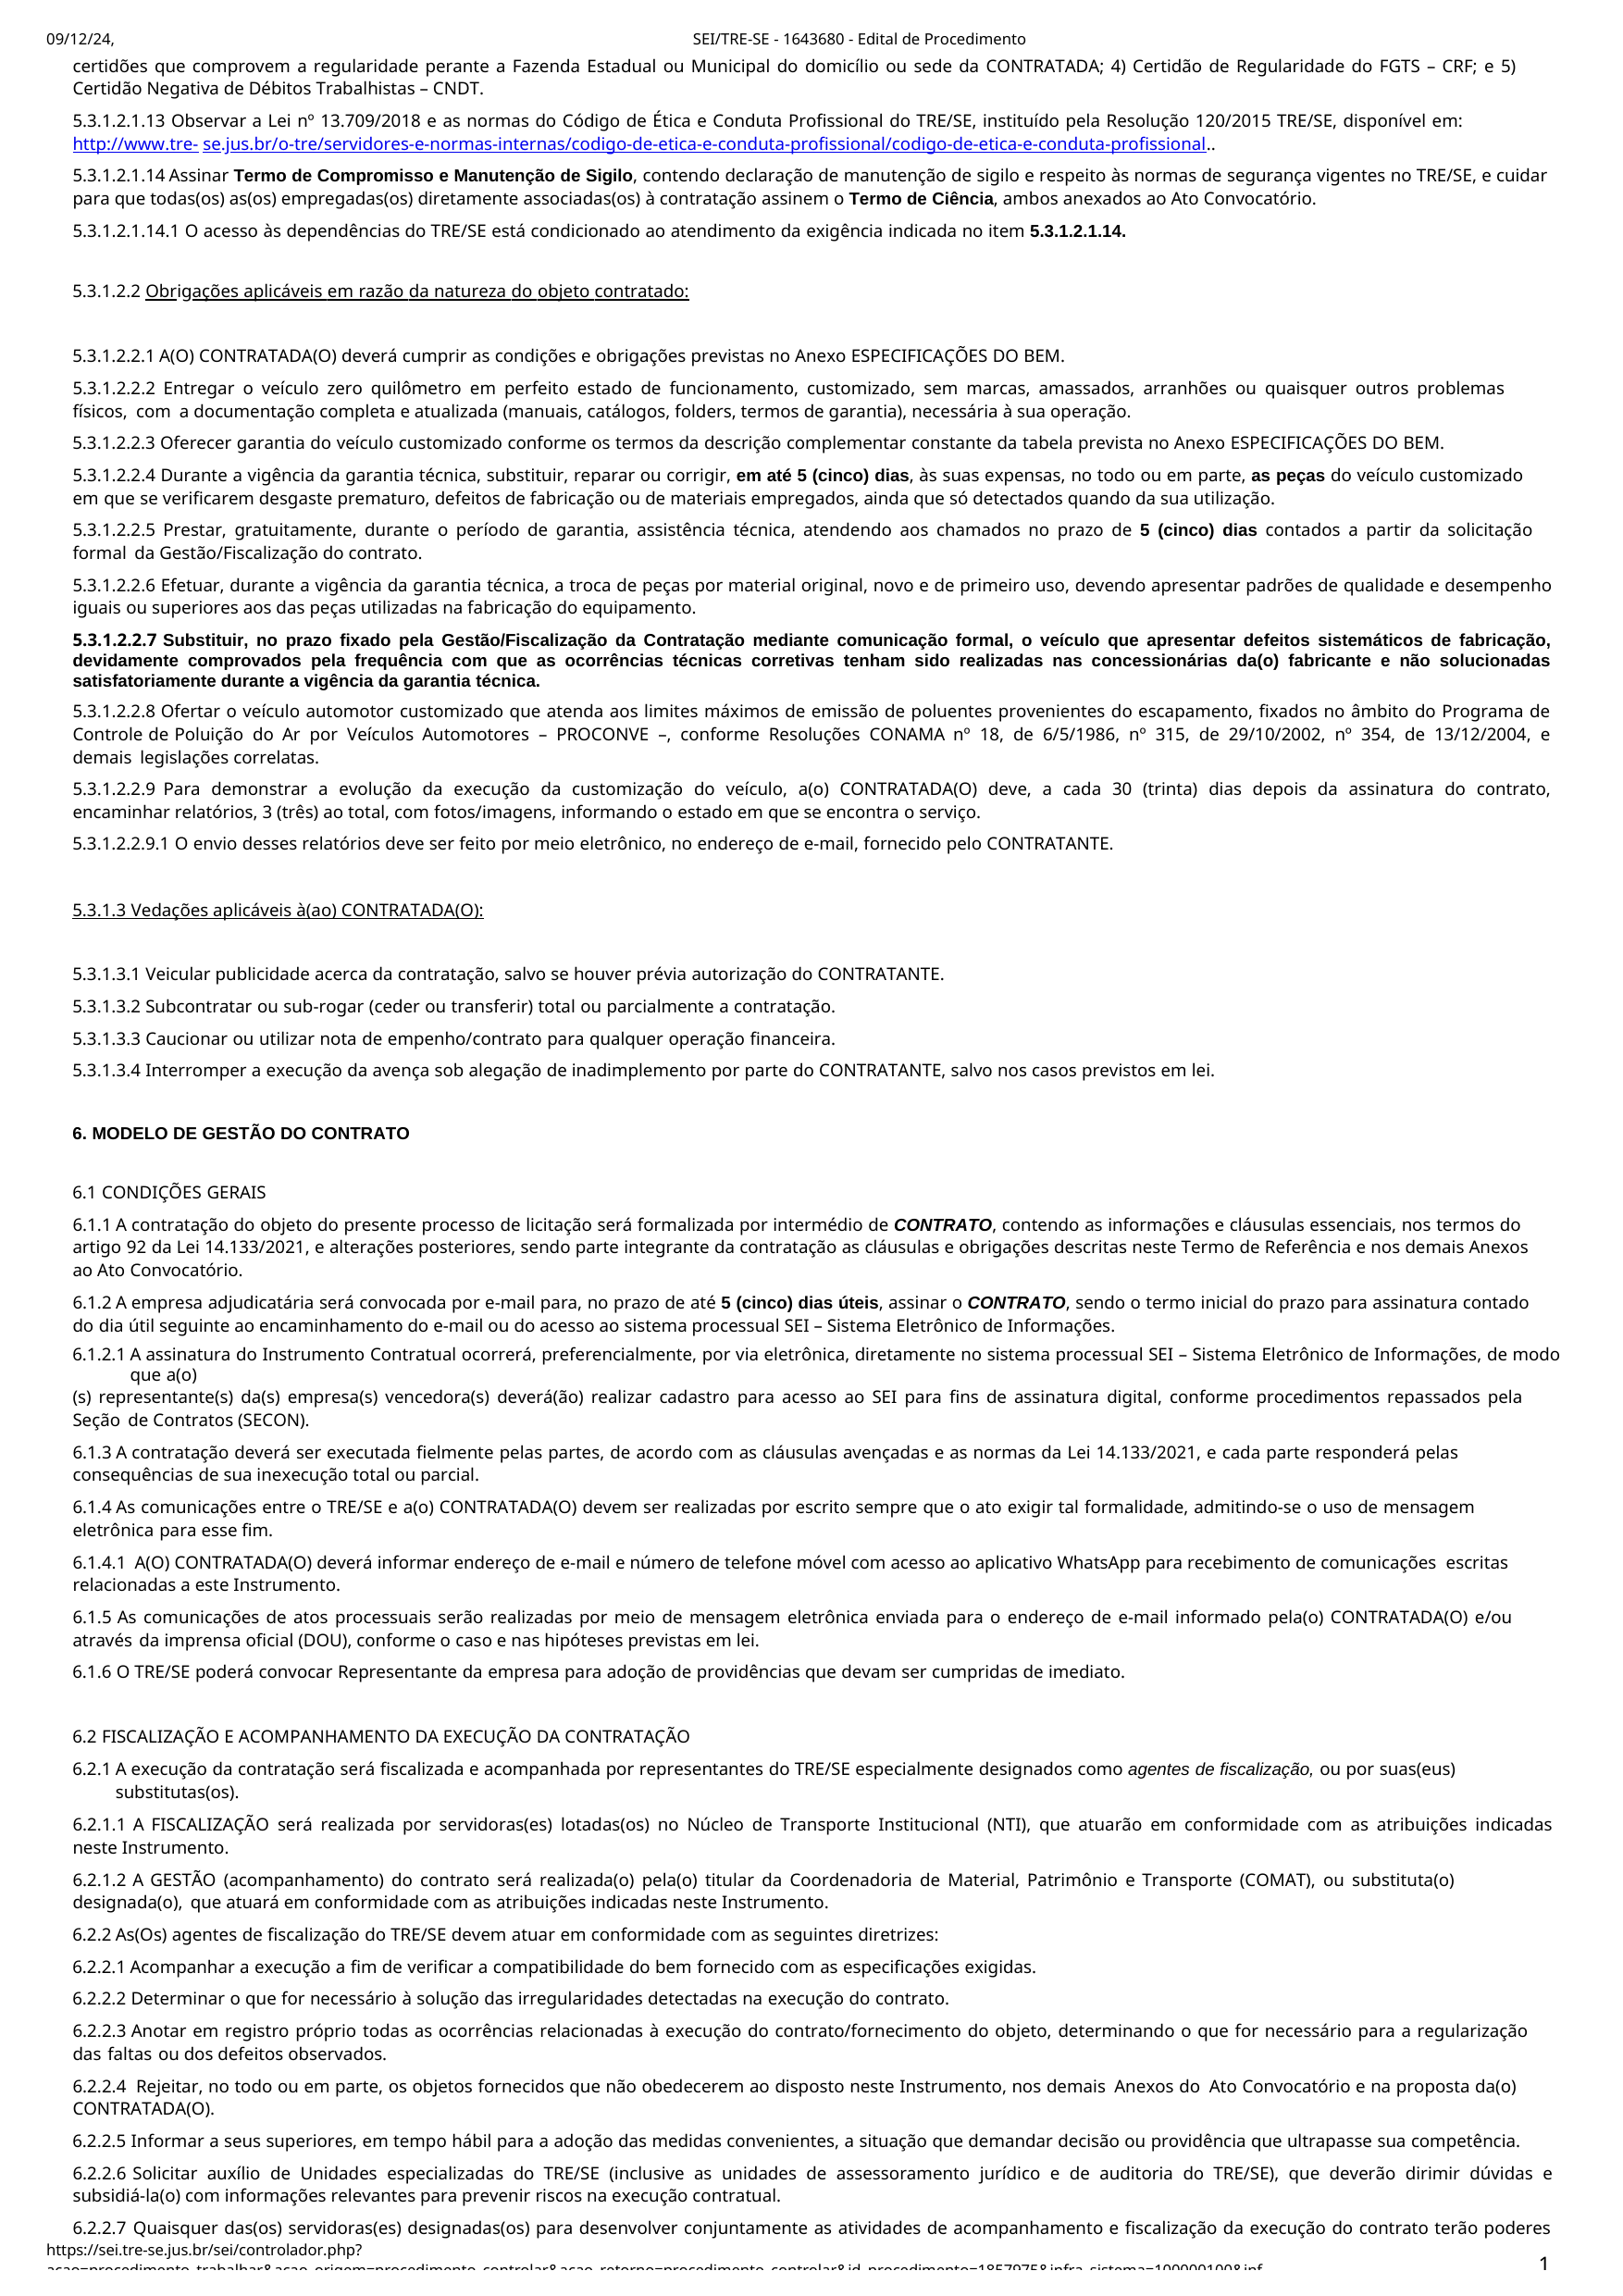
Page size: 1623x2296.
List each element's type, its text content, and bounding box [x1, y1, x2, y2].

list Determinar o que for necessário à solução das irregularidades detectadas na execução do contrato. [72, 1987, 1580, 2010]
list A(O) CONTRATADA(O) deverá informar endereço de e-mail e número de telefone móvel com acesso ao aplicativo WhatsApp para recebimento de comunicações escritas relacionadas a este Instrumento. [72, 1550, 1553, 1596]
list A(O) CONTRATADA(O) deverá cumprir as condições e obrigações previstas no Anexo ESPECIFICAÇÕES DO BEM. [72, 343, 1580, 367]
list Solicitar auxílio de Unidades especializadas do TRE/SE (inclusive as unidades de assessoramento jurídico e de auditoria do TRE/SE), que deverão dirimir dúvidas e subsidiá-la(o) com informações relevantes para prevenir riscos na execução contratual. [72, 2161, 1552, 2207]
list Rejeitar, no todo ou em parte, os objetos fornecidos que não obedecerem ao disposto neste Instrumento, nos demais Anexos do Ato Convocatório e na proposta da(o) CONTRATADA(O). [72, 2074, 1553, 2120]
list Vedações aplicáveis à(ao) CONTRATADA(O): [72, 898, 1580, 921]
list CONDIÇÕES GERAIS [72, 1180, 1580, 1204]
list As(Os) agentes de fiscalização do TRE/SE devem atuar em conformidade com as seguintes diretrizes: [72, 1922, 1580, 1946]
list Obrigações aplicáveis em razão da natureza do objeto contratado: [72, 279, 1580, 303]
list Entregar o veículo zero quilômetro em perfeito estado de funcionamento, customizado, sem marcas, amassados, arranhões ou quaisquer outros problemas físicos, com a documentação completa e atualizada (manuais, catálogos, folders, termos de garantia), necessária à sua operação. [72, 376, 1552, 422]
list A assinatura do Instrumento Contratual ocorrerá, preferencialmente, por via eletrônica, diretamente no sistema processual SEI – Sistema Eletrônico de Informações, de modo que a(o) [72, 1346, 1580, 1385]
list Subcontratar ou sub-rogar (ceder ou transferir) total ou parcialmente a contratação. [72, 994, 1580, 1018]
list Interromper a execução da avença sob alegação de inadimplemento por parte do CONTRATANTE, salvo nos casos previstos em lei. [72, 1059, 1580, 1082]
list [72, 2215, 1553, 2239]
list Ofertar o veículo automotor customizado que atenda aos limites máximos de emissão de poluentes provenientes do escapamento, fixados no âmbito do Programa de Controle de Poluição do Ar por Veículos Automotores – PROCONVE –, conforme Resoluções CONAMA nº 18, de 6/5/1986, nº 315, de 29/10/2002, nº 354, de 13/12/2004, e demais legislações correlatas. [72, 699, 1552, 768]
list O TRE/SE poderá convocar Representante da empresa para adoção de providências que devam ser cumpridas de imediato. [72, 1660, 1580, 1683]
text 5.3.1.2.1.14.1 O acesso às dependências do TRE/SE está condicionado ao atendimento da exigência indicada no item 5.3.1.2.1.14. [72, 218, 1580, 242]
text certidões que comprovem a regularidade perante a Fazenda Estadual ou Municipal do domicílio ou sede da CONTRATADA; 4) Certidão de Regularidade do FGTS – CRF; e 5) Certidão Negativa de Débitos Trabalhistas – CNDT. [72, 54, 1553, 100]
list Anotar em registro próprio todas as ocorrências relacionadas à execução do contrato/fornecimento do objeto, determinando o que for necessário para a regularização das faltas ou dos defeitos observados. [72, 2018, 1552, 2066]
list As comunicações de atos processuais serão realizadas por meio de mensagem eletrônica enviada para o endereço de e-mail informado pela(o) CONTRATADA(O) e/ou através da imprensa oficial (DOU), conforme o caso e nas hipóteses previstas em lei. [72, 1605, 1553, 1651]
list FISCALIZAÇÃO E ACOMPANHAMENTO DA EXECUÇÃO DA CONTRATAÇÃO [72, 1724, 1580, 1748]
list A empresa adjudicatária será convocada por e-mail para, no prazo de até 5 (cinco) dias úteis, assinar o CONTRATO, sendo o termo inicial do prazo para assinatura contado do dia útil seguinte ao encaminhamento do e-mail ou do acesso ao sistema processual SEI – Sistema Eletrônico de Informações. [72, 1290, 1553, 1337]
list A contratação do objeto do presente processo de licitação será formalizada por intermédio de CONTRATO, contendo as informações e cláusulas essenciais, nos termos do artigo 92 da Lei 14.133/2021, e alterações posteriores, sendo parte integrante da contratação as cláusulas e obrigações descritas neste Termo de Referência e nos demais Anexos ao Ato Convocatório. [72, 1212, 1552, 1282]
list Veicular publicidade acerca da contratação, salvo se houver prévia autorização do CONTRATANTE. [72, 962, 1580, 986]
list Oferecer garantia do veículo customizado conforme os termos da descrição complementar constante da tabela prevista no Anexo ESPECIFICAÇÕES DO BEM. [72, 431, 1580, 454]
text (s) representante(s) da(s) empresa(s) vencedora(s) deverá(ão) realizar cadastro para acesso ao SEI para fins de assinatura digital, conforme procedimentos repassados pela Seção de Contratos (SECON). [72, 1385, 1553, 1432]
list As comunicações entre o TRE/SE e a(o) CONTRATADA(O) devem ser realizadas por escrito sempre que o ato exigir tal formalidade, admitindo-se o uso de mensagem eletrônica para esse fim. [72, 1496, 1553, 1542]
list Efetuar, durante a vigência da garantia técnica, a troca de peças por material original, novo e de primeiro uso, devendo apresentar padrões de qualidade e desempenho iguais ou superiores aos das peças utilizadas na fabricação do equipamento. [72, 573, 1553, 619]
list Observar a Lei nº 13.709/2018 e as normas do Código de Ética e Conduta Profissional do TRE/SE, instituído pela Resolução 120/2015 TRE/SE, disponível em: http://www.tre- se.jus.br/o-tre/servidores-e-normas-internas/codigo-de-etica-e-conduta-profissional/codigo-de-etica-e-conduta-profissional.. [72, 108, 1553, 155]
list Durante a vigência da garantia técnica, substituir, reparar ou corrigir, em até 5 (cinco) dias, às suas expensas, no todo ou em parte, as peças do veículo customizado em que se verificarem desgaste prematuro, defeitos de fabricação ou de materiais empregados, ainda que só detectados quando da sua utilização. [72, 463, 1553, 510]
list Caucionar ou utilizar nota de empenho/contrato para qualquer operação financeira. [72, 1026, 1580, 1049]
list A FISCALIZAÇÃO será realizada por servidoras(es) lotadas(os) no Núcleo de Transporte Institucional (NTI), que atuarão em conformidade com as atribuições indicadas neste Instrumento. [72, 1813, 1552, 1859]
list O envio desses relatórios deve ser feito por meio eletrônico, no endereço de e-mail, fornecido pelo CONTRATANTE. [72, 832, 1580, 855]
list A GESTÃO (acompanhamento) do contrato será realizada(o) pela(o) titular da Coordenadoria de Material, Patrimônio e Transporte (COMAT), ou substituta(o) designada(o), que atuará em conformidade com as atribuições indicadas neste Instrumento. [72, 1868, 1552, 1914]
subtitle Substituir, no prazo fixado pela Gestão/Fiscalização da Contratação mediante comunicação formal, o veículo que apresentar defeitos sistemáticos de fabricação, devidamente comprovados pela frequência com que as ocorrências técnicas corretivas tenham sido realizadas nas concessionárias da(o) fabricante e não solucionadas satisfatoriamente durante a vigência da garantia técnica. [72, 628, 1553, 690]
list Assinar Termo de Compromisso e Manutenção de Sigilo, contendo declaração de manutenção de sigilo e respeito às normas de segurança vigentes no TRE/SE, e cuidar para que todas(os) as(os) empregadas(os) diretamente associadas(os) à contratação assinem o Termo de Ciência, ambos anexados ao Ato Convocatório. [72, 164, 1553, 210]
list Prestar, gratuitamente, durante o período de garantia, assistência técnica, atendendo aos chamados no prazo de 5 (cinco) dias contados a partir da solicitação formal da Gestão/Fiscalização do contrato. [72, 518, 1552, 565]
list Acompanhar a execução a fim de verificar a compatibilidade do bem fornecido com as especificações exigidas. [72, 1955, 1580, 1978]
list Para demonstrar a evolução da execução da customização do veículo, a(o) CONTRATADA(O) deve, a cada 30 (trinta) dias depois da assinatura do contrato, encaminhar relatórios, 3 (três) ao total, com fotos/imagens, informando o estado em que se encontra o serviço. [72, 776, 1553, 824]
subtitle MODELO DE GESTÃO DO CONTRATO [72, 1123, 1580, 1143]
list A execução da contratação será fiscalizada e acompanhada por representantes do TRE/SE especialmente designados como agentes de fiscalização, ou por suas(eus) substitutas(os). [72, 1756, 1580, 1804]
list Informar a seus superiores, em tempo hábil para a adoção das medidas convenientes, a situação que demandar decisão ou providência que ultrapasse sua competência. [72, 2128, 1580, 2153]
list A contratação deverá ser executada fielmente pelas partes, de acordo com as cláusulas avençadas e as normas da Lei 14.133/2021, e cada parte responderá pelas consequências de sua inexecução total ou parcial. [72, 1440, 1552, 1486]
